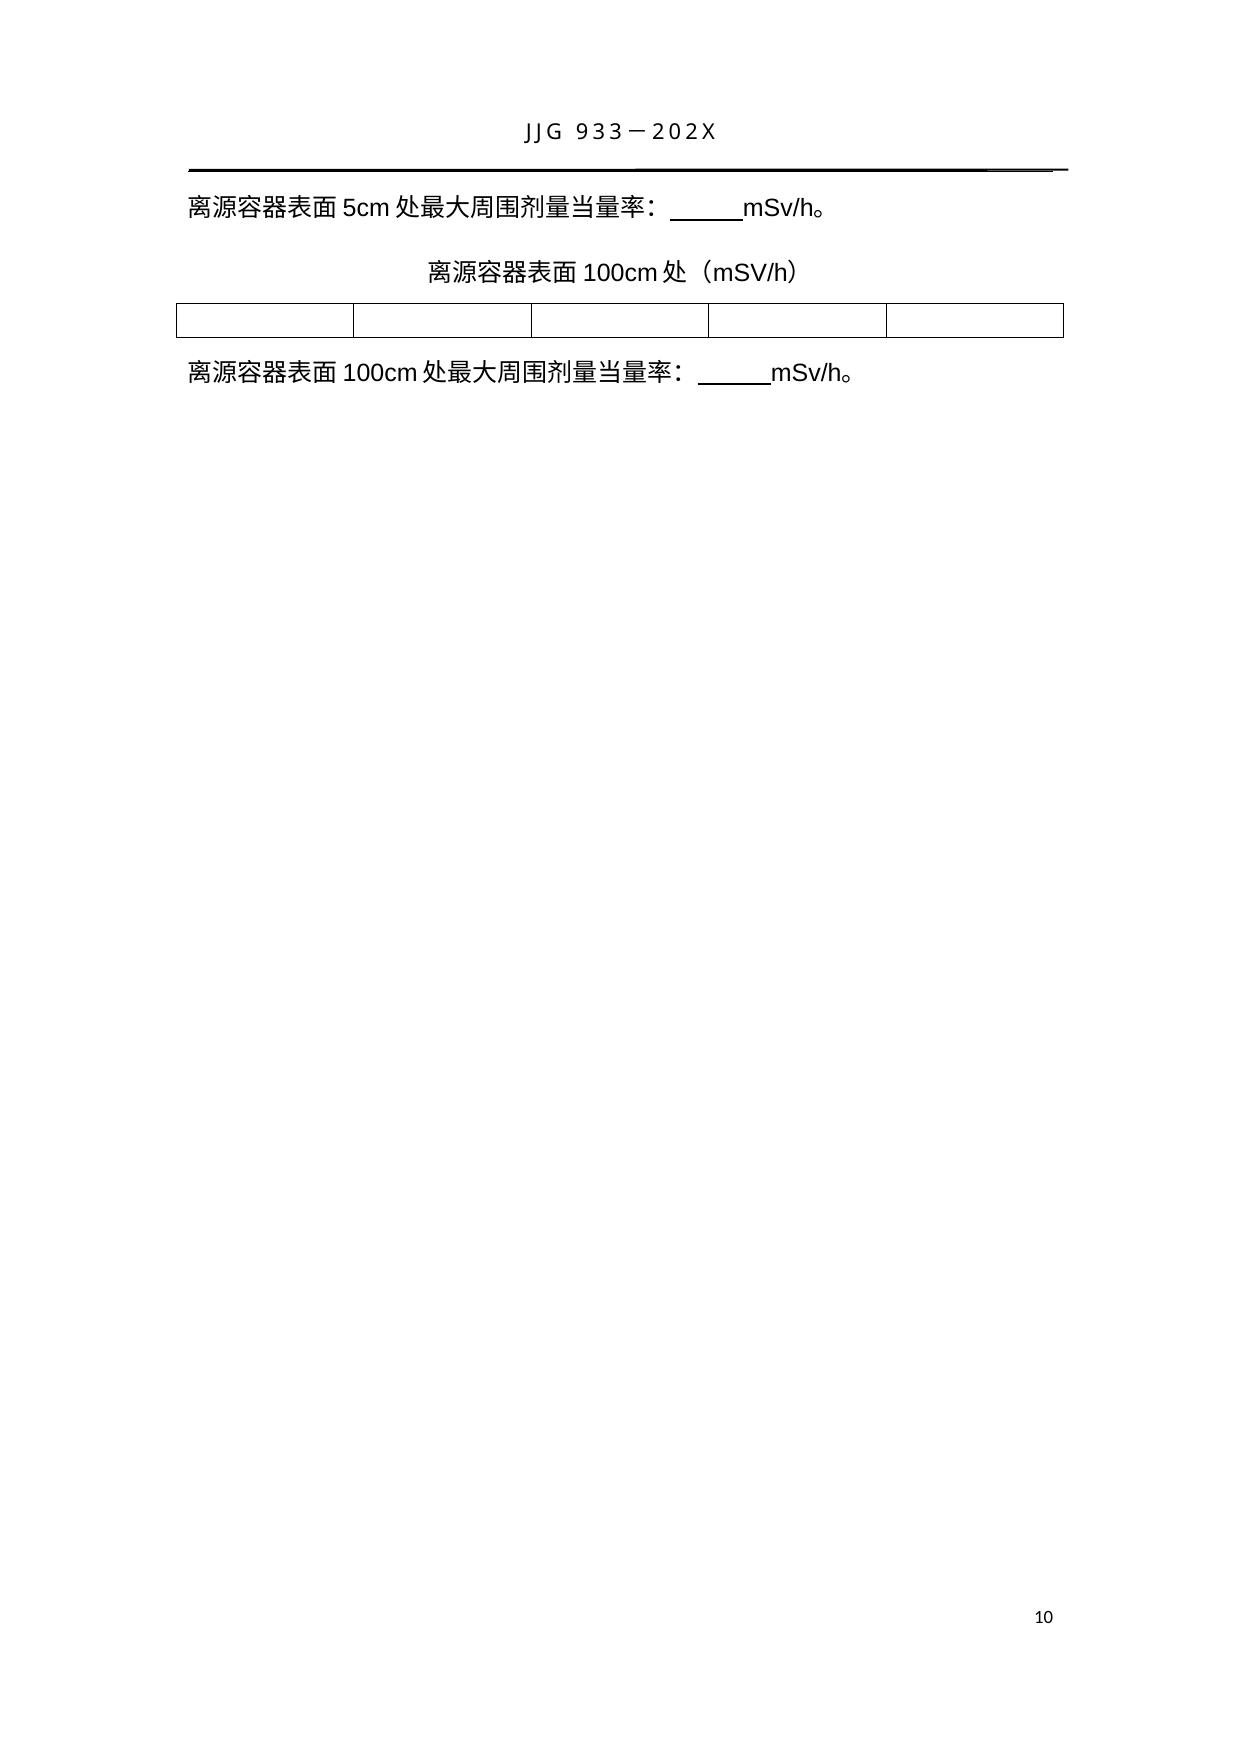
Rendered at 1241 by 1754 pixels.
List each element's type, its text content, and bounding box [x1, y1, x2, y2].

text 离源容器表面5cm处最大周围剂量当量率： mSv/h。 [187, 173, 1053, 238]
text 离源容器表面100cm处最大周围剂量当量率： mSv/h。 [187, 338, 1053, 403]
table_header [177, 304, 353, 337]
table_header [354, 304, 531, 337]
table_header [532, 304, 708, 337]
table_header [887, 304, 1063, 337]
text 离源容器表面100cm处（mSV/h） [187, 238, 1053, 303]
table_header [709, 304, 886, 337]
